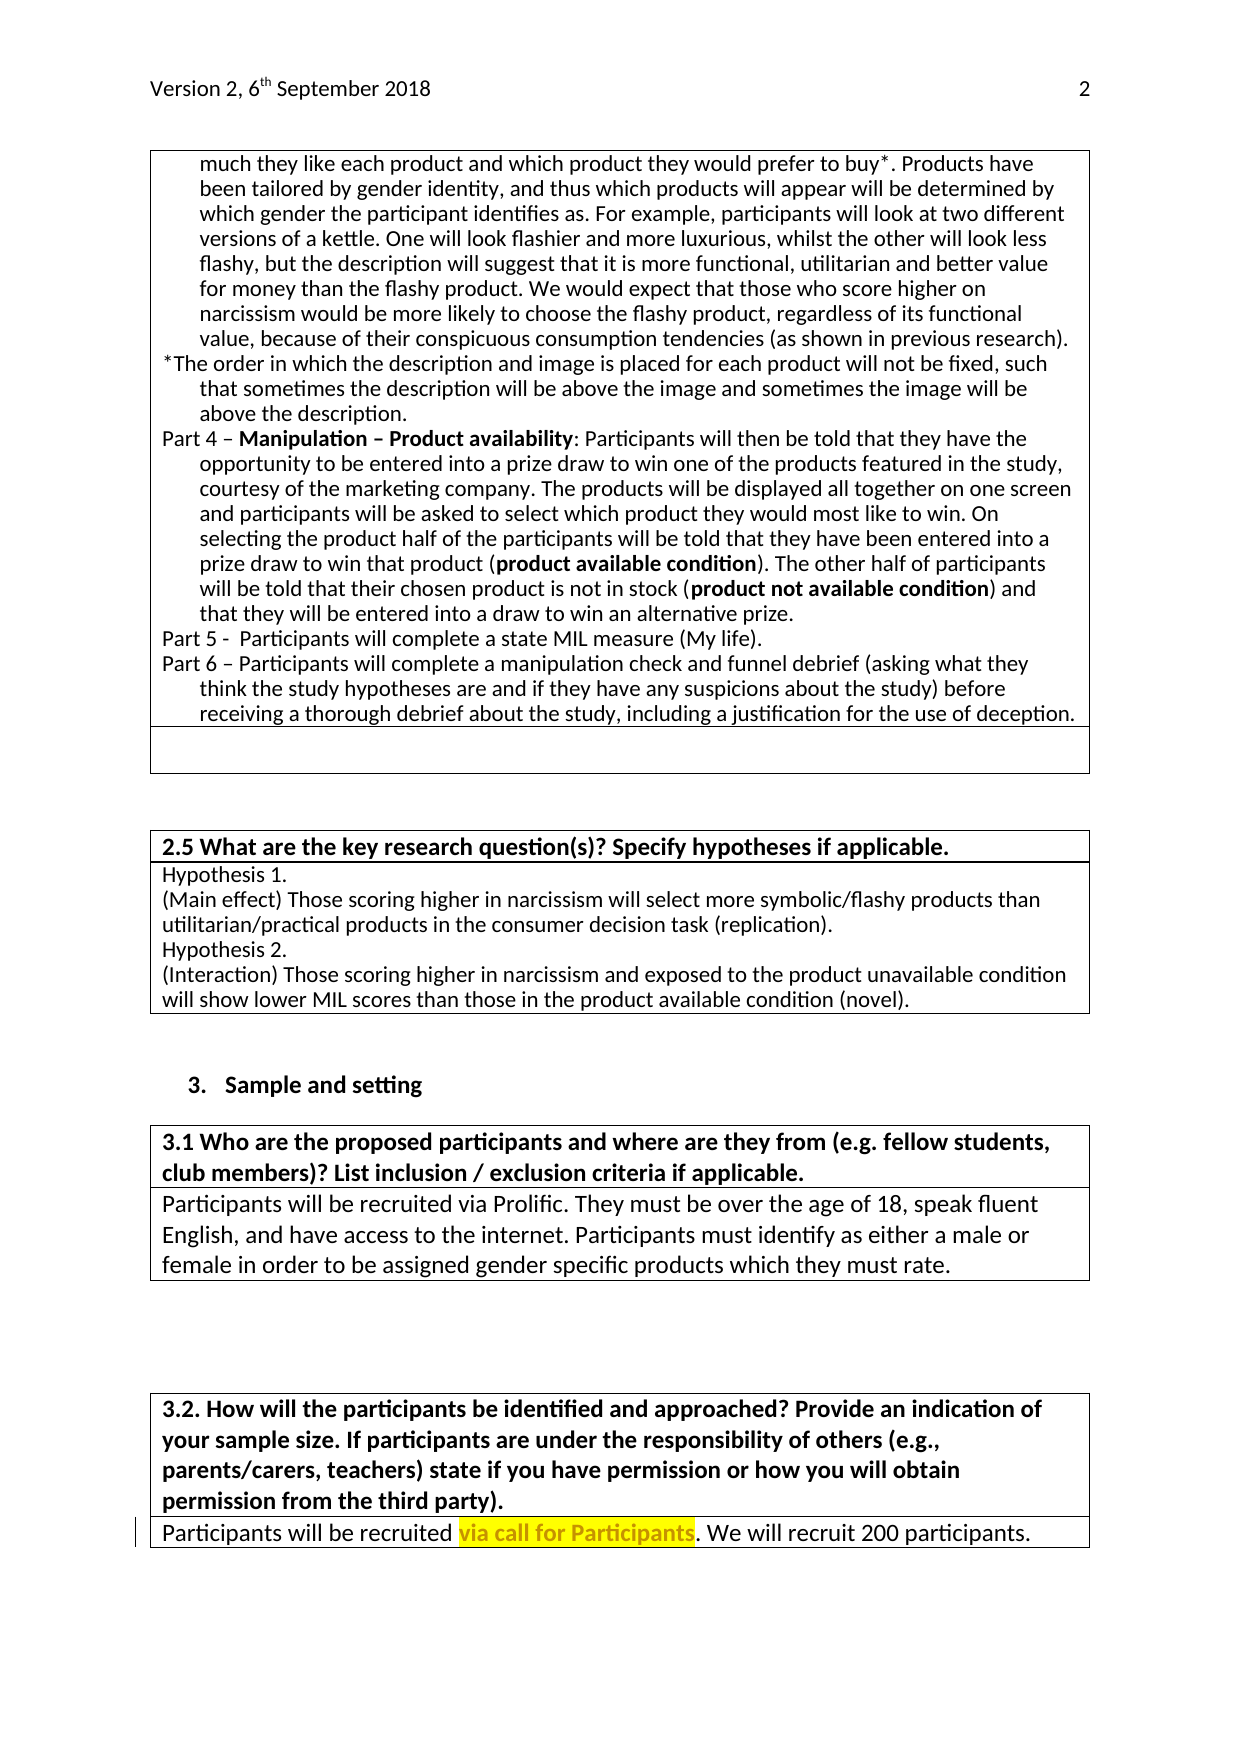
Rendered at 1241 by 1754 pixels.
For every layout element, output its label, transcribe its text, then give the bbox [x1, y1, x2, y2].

table_header 2.5 What are the key research question(s)? Specify hypotheses if applicable. [151, 831, 1089, 861]
table_cell Participants will be recruited via call for Participants. We will recruit 200 participants. [695, 1517, 1089, 1547]
table_cell Participants will be recruited via call for Participants. We will recruit 200 participants. [151, 1517, 459, 1547]
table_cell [151, 151, 1089, 726]
table_cell Participants will be recruited via Prolific. They must be over the age of 18, speak fluent English, and have access to the internet. Participants must identify as either a male or female in order to be assigned gender specific products which they must rate. [151, 1188, 1089, 1280]
table_header 3.2. How will the participants be identified and approached? Provide an indication of your sample size. If participants are under the responsibility of others (e.g., parents/carers, teachers) state if you have permission or how you will obtain permission from the third party). [151, 1394, 1089, 1516]
table_cell Hypothesis 1. (Main effect) Those scoring higher in narcissism will select more symbolic/flashy products than utilitarian/practical products in the consumer decision task (replication). Hypothesis 2. (Interaction) Those scoring higher in narcissism and exposed to the product unavailable condition will show lower MIL scores than those in the product available condition (novel). [151, 863, 1089, 1012]
table_header 3.1 Who are the proposed participants and where are they from (e.g. fellow students, club members)? List inclusion / exclusion criteria if applicable. [151, 1126, 1089, 1187]
table_cell [151, 727, 1089, 773]
list Sample and setting [187, 1069, 1090, 1100]
